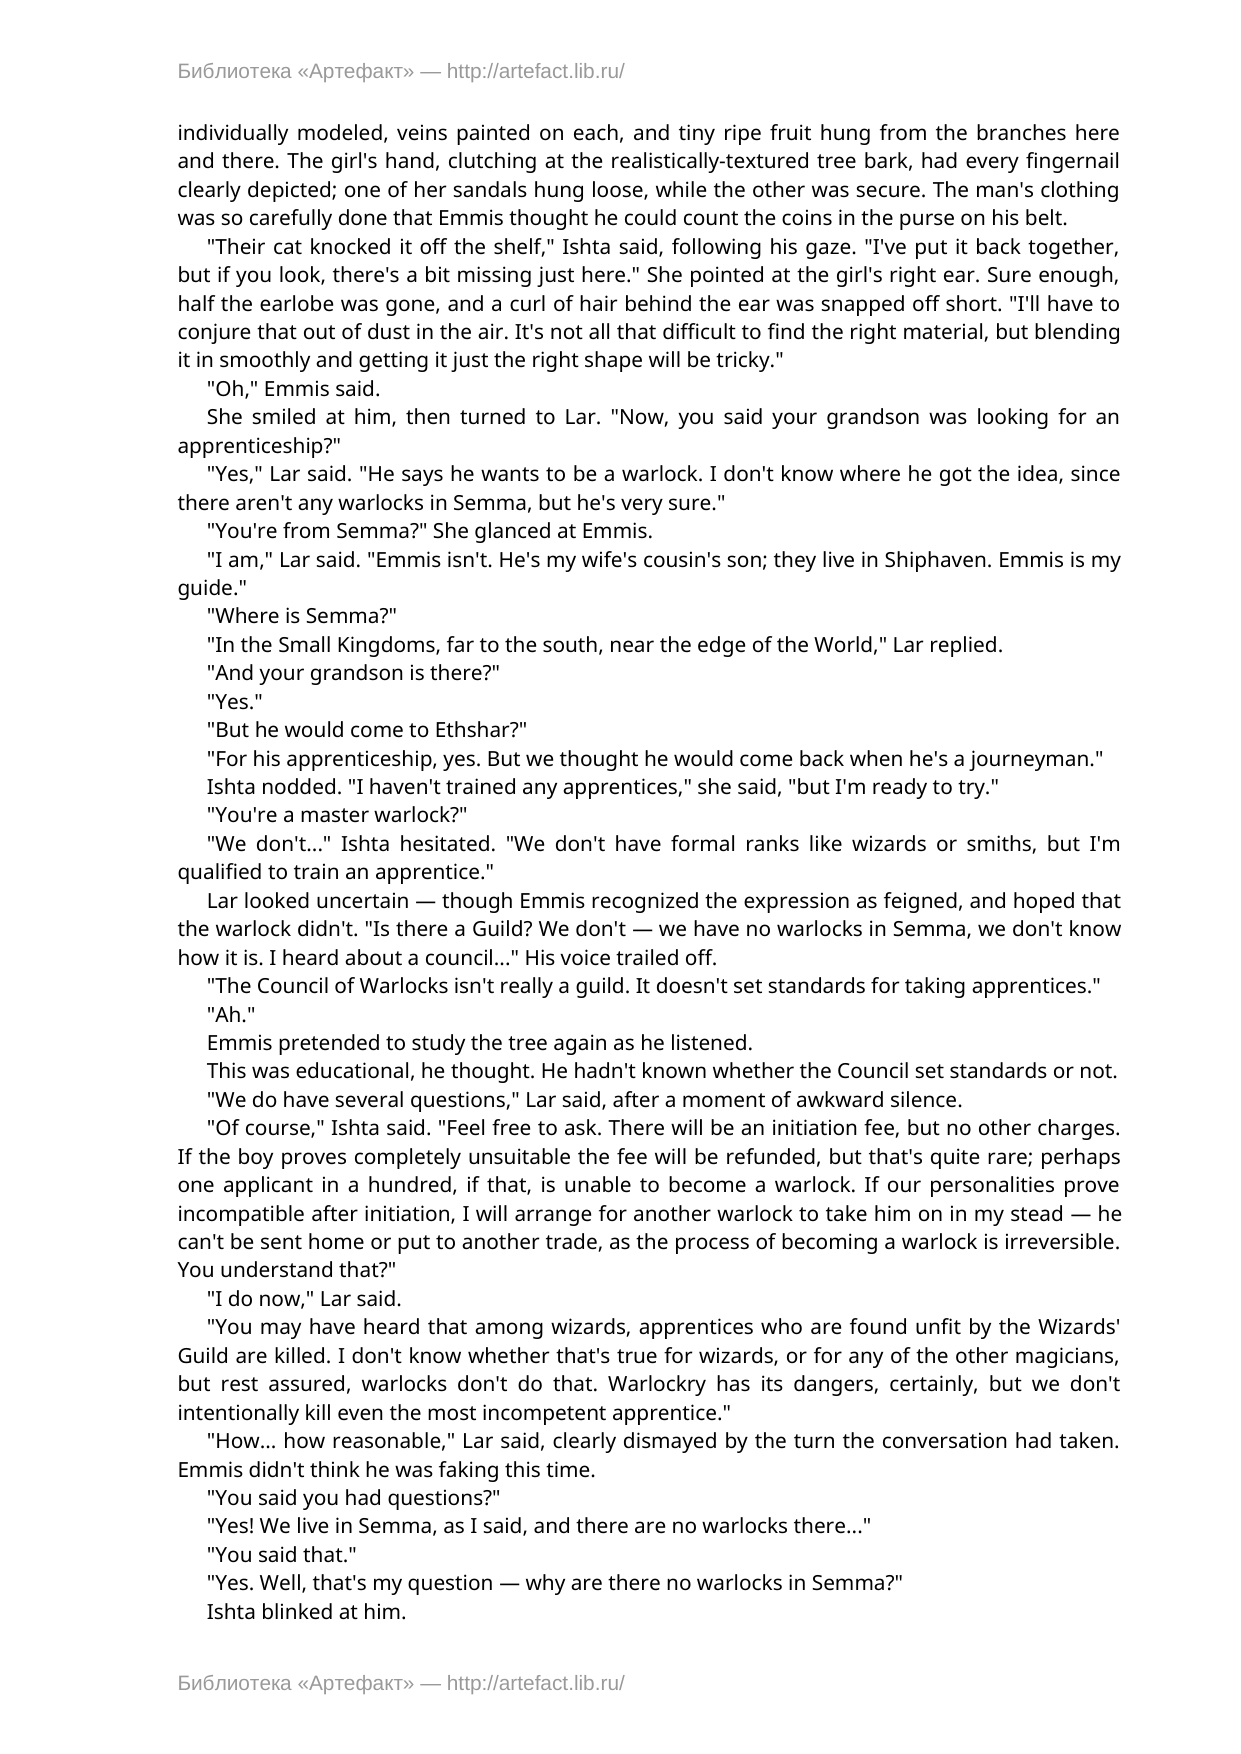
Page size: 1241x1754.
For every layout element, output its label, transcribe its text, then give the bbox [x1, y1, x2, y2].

text "You're from Semma?" She glanced at Emmis. [177, 516, 1122, 545]
text "Of course," Ishta said. "Feel free to ask. There will be an initiation fee, but no other charges. If the boy proves completely unsuitable the fee will be refunded, but that's quite rare; perhaps one applicant in a hundred, if that, is unable to become a warlock. If our personalities prove incompatible after initiation, I will arrange for another warlock to take him on in my stead — he can't be sent home or put to another trade, as the process of becoming a warlock is irreversible. You understand that?" [177, 1113, 1122, 1284]
text She smiled at him, then turned to Lar. "Now, you said your grandson was looking for an apprenticeship?" [177, 402, 1122, 459]
text "Their cat knocked it off the shelf," Ishta said, following his gaze. "I've put it back together, but if you look, there's a bit missing just here." She pointed at the girl's right ear. Sure enough, half the earlobe was gone, and a curl of hair behind the ear was snapped off short. "I'll have to conjure that out of dust in the air. It's not all that difficult to find the right material, but blending it in smoothly and getting it just the right shape will be tricky." [177, 232, 1122, 374]
text Ishta blinked at him. [177, 1597, 1122, 1625]
text "Oh," Emmis said. [177, 374, 1122, 402]
text "You're a master warlock?" [177, 801, 1122, 829]
text "We don't..." Ishta hesitated. "We don't have formal ranks like wizards or smiths, but I'm qualified to train an apprentice." [177, 829, 1122, 886]
text "Yes. Well, that's my question — why are there no warlocks in Semma?" [177, 1568, 1122, 1597]
text "The Council of Warlocks isn't really a guild. It doesn't set standards for taking apprentices." [177, 971, 1122, 1000]
text "And your grandson is there?" [177, 658, 1122, 687]
text "We do have several questions," Lar said, after a moment of awkward silence. [177, 1085, 1122, 1113]
text "For his apprenticeship, yes. But we thought he would come back when he's a journeyman." [177, 744, 1122, 772]
text "Ah." [177, 1000, 1122, 1028]
text "I do now," Lar said. [177, 1284, 1122, 1312]
text "I am," Lar said. "Emmis isn't. He's my wife's cousin's son; they live in Shiphaven. Emmis is my guide." [177, 545, 1122, 602]
text Emmis pretended to study the tree again as he listened. [177, 1028, 1122, 1057]
text Lar looked uncertain — though Emmis recognized the expression as feigned, and hoped that the warlock didn't. "Is there a Guild? We don't — we have no warlocks in Semma, we don't know how it is. I heard about a council..." His voice trailed off. [177, 886, 1122, 971]
text Ishta nodded. "I haven't trained any apprentices," she said, "but I'm ready to try." [177, 772, 1122, 801]
text This was educational, he thought. He hadn't known whether the Council set standards or not. [177, 1057, 1122, 1085]
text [177, 118, 1122, 232]
text "You said that." [177, 1540, 1122, 1568]
text "You said you had questions?" [177, 1483, 1122, 1512]
text "Yes! We live in Semma, as I said, and there are no warlocks there..." [177, 1512, 1122, 1540]
text "But he would come to Ethshar?" [177, 715, 1122, 744]
text "Yes," Lar said. "He says he wants to be a warlock. I don't know where he got the idea, since there aren't any warlocks in Semma, but he's very sure." [177, 459, 1122, 516]
text "How... how reasonable," Lar said, clearly dismayed by the turn the conversation had taken. Emmis didn't think he was faking this time. [177, 1426, 1122, 1483]
text "You may have heard that among wizards, apprentices who are found unfit by the Wizards' Guild are killed. I don't know whether that's true for wizards, or for any of the other magicians, but rest assured, warlocks don't do that. Warlockry has its dangers, certainly, but we don't intentionally kill even the most incompetent apprentice." [177, 1312, 1122, 1426]
text "In the Small Kingdoms, far to the south, near the edge of the World," Lar replied. [177, 630, 1122, 658]
text "Yes." [177, 687, 1122, 715]
text "Where is Semma?" [177, 602, 1122, 630]
